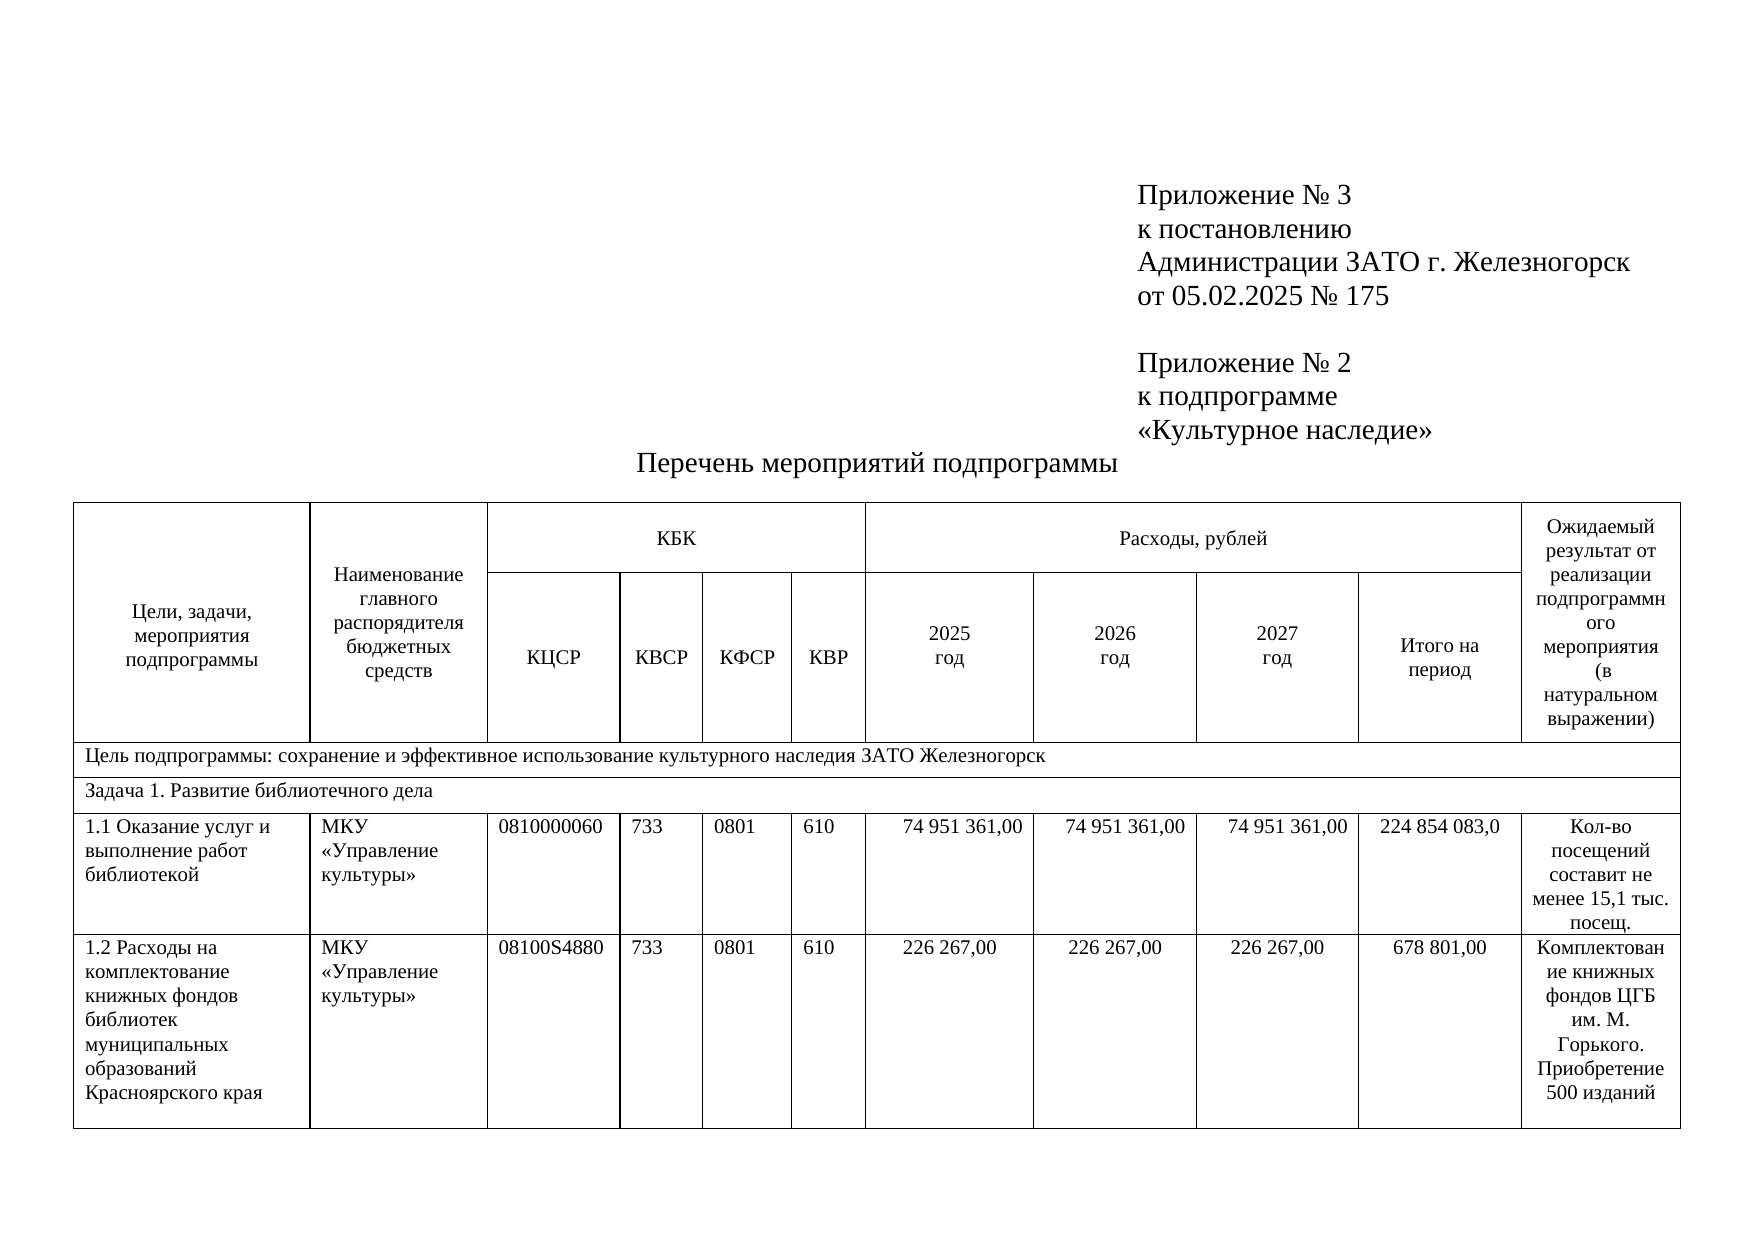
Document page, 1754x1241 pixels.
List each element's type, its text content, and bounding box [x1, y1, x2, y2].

table_header Расходы, рублей [866, 503, 1521, 572]
table_cell КЦСР [488, 573, 619, 742]
text от 05.02.2025 № 175 [1137, 278, 1636, 311]
table_cell 226 267,00 [866, 935, 1033, 1128]
text Приложение № 2 [1137, 345, 1636, 378]
text Администрации ЗАТО г. Железногорск [1137, 244, 1636, 278]
table_cell 733 [621, 935, 702, 1128]
table_cell 678 801,00 [1359, 935, 1521, 1128]
table_cell 08100S4880 [488, 935, 619, 1128]
table_cell 1.1 Оказание услуг и выполнение работ библиотекой [74, 814, 309, 934]
table_cell 224 854 083,0 [1359, 814, 1521, 934]
table_cell 74 951 361,00 [1197, 814, 1358, 934]
table_cell 610 [792, 935, 865, 1128]
text Перечень мероприятий подпрограммы [118, 446, 1636, 479]
table_cell 733 [621, 814, 702, 934]
table_cell 74 951 361,00 [1034, 814, 1196, 934]
table_cell 0810000060 [488, 814, 619, 934]
table_cell Комплектование книжных фондов ЦГБ им. М. Горького. Приобретение 500 изданий [1522, 935, 1680, 1128]
table_cell 2026 год [1034, 573, 1196, 742]
table_cell 1.2 Расходы на комплектование книжных фондов библиотек муниципальных образований Красноярского края [74, 935, 309, 1128]
text Приложение № 3 [1137, 177, 1636, 211]
text к постановлению [1137, 211, 1636, 244]
table_cell 2025 год [866, 573, 1033, 742]
table_cell КВР [792, 573, 865, 742]
table_header Цели, задачи, мероприятия подпрограммы [74, 503, 309, 742]
table_cell Итого на период [1359, 573, 1521, 742]
table_header Ожидаемый результат от реализации подпрограммного мероприятия (в натуральном выражении) [1522, 503, 1680, 742]
table_cell МКУ «Управление культуры» [311, 814, 487, 934]
table_header Наименование главного распорядителя бюджетных средств [311, 503, 487, 742]
table_cell КВСР [621, 573, 702, 742]
table_cell 74 951 361,00 [866, 814, 1033, 934]
table_cell 226 267,00 [1197, 935, 1358, 1128]
table_cell 2027 год [1197, 573, 1358, 742]
table_cell КФСР [703, 573, 791, 742]
table_cell 0801 [703, 814, 791, 934]
table_cell 610 [792, 814, 865, 934]
table_cell 226 267,00 [1034, 935, 1196, 1128]
table_cell Задача 1. Развитие библиотечного дела [74, 778, 1680, 813]
table_header КБК [488, 503, 865, 572]
table_cell 0801 [703, 935, 791, 1128]
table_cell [311, 935, 487, 1128]
table_cell Цель подпрограммы: сохранение и эффективное использование культурного наследия ЗАТО Железногорск [74, 743, 1680, 777]
text к подпрограмме «Культурное наследие» [1137, 378, 1636, 446]
table_cell Кол-во посещений составит не менее 15,1 тыс. посещ. [1522, 814, 1680, 934]
